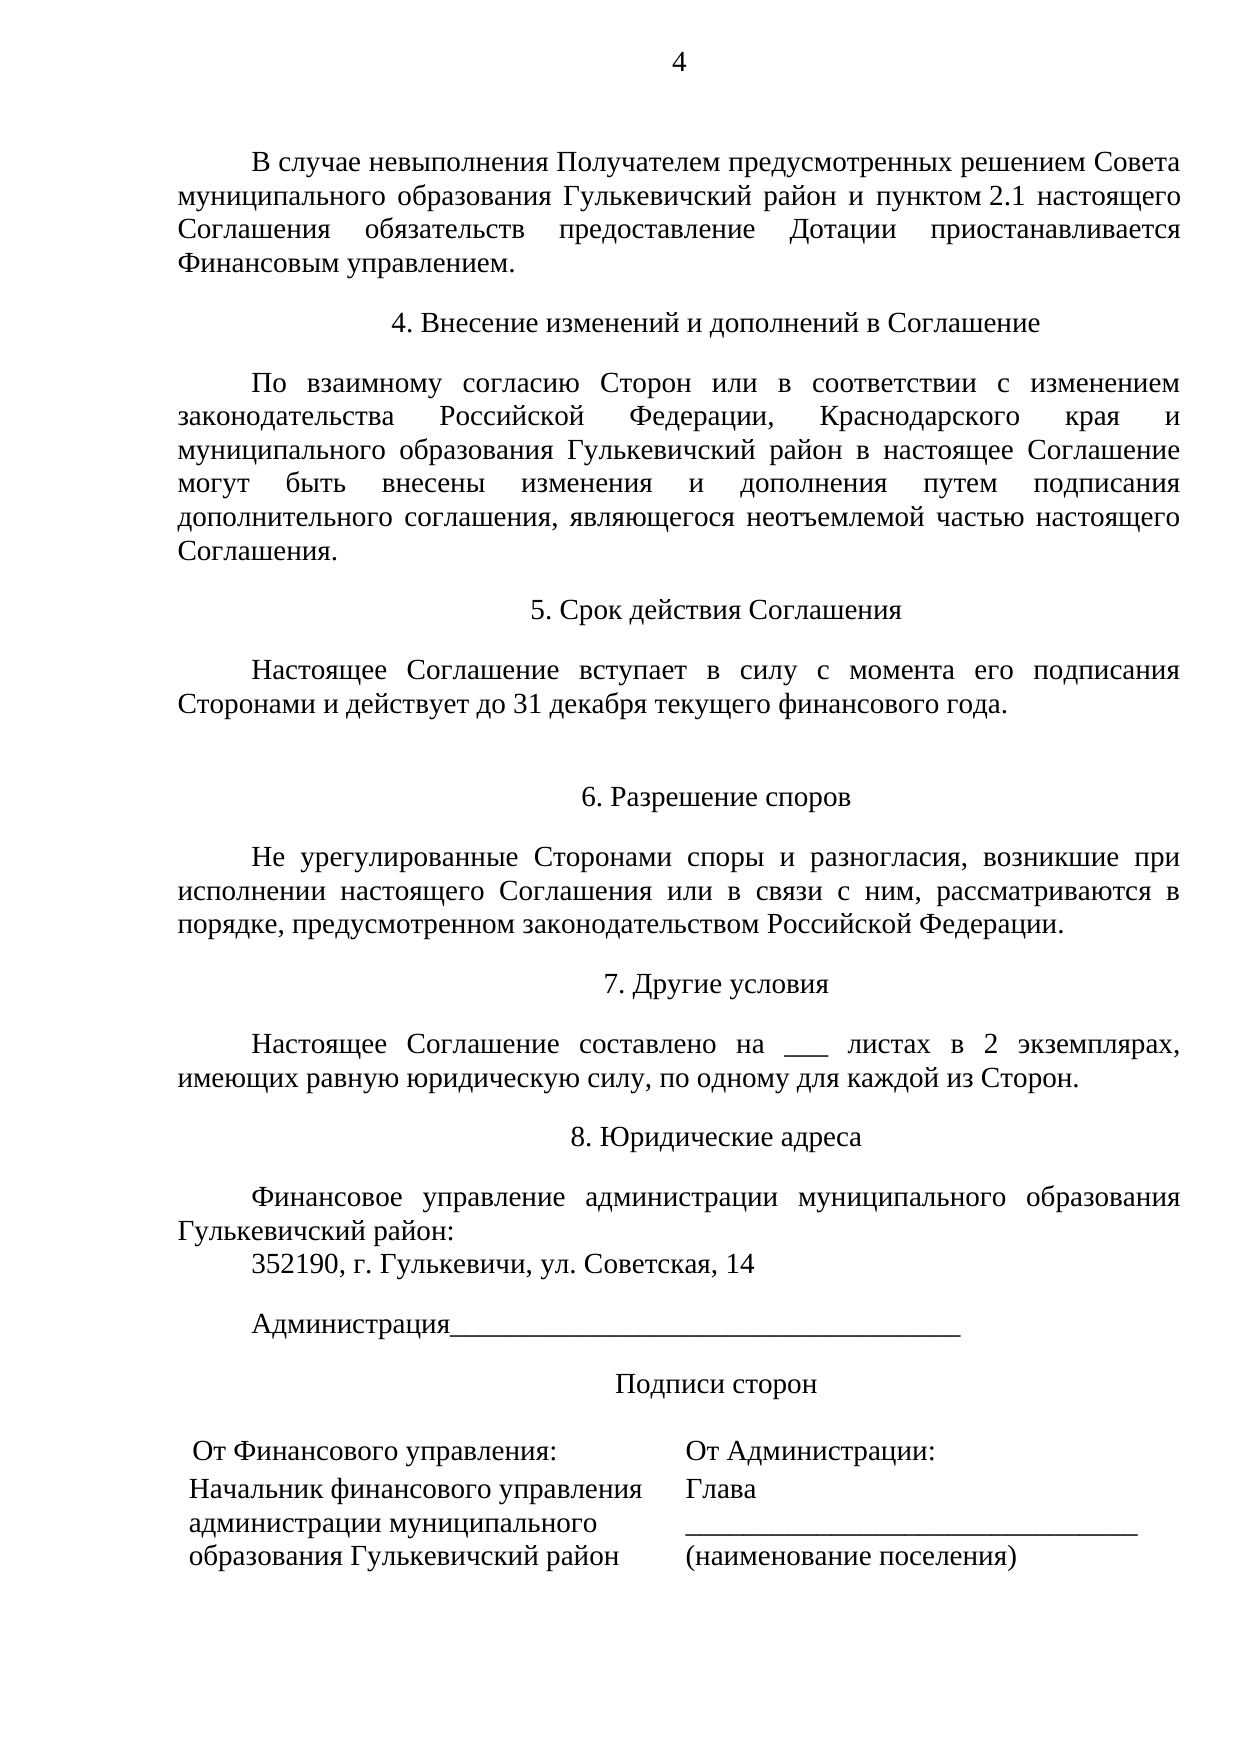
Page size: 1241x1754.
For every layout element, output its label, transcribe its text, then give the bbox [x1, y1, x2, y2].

table_header От Администрации: [674, 1434, 1182, 1471]
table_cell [674, 1471, 1182, 1606]
text 5. Срок действия Соглашения [177, 592, 1181, 626]
text Подписи сторон [177, 1366, 1181, 1400]
text Администрация___________________________________ [177, 1306, 1181, 1340]
text 8. Юридические адреса [177, 1119, 1181, 1153]
text По взаимному согласию Сторон или в соответствии с изменением законодательства Российской Федерации, Краснодарского края и муниципального образования Гулькевичский район в настоящее Соглашение могут быть внесены изменения и дополнения путем подписания дополнительного соглашения, являющегося неотъемлемой частью настоящего Соглашения. [177, 365, 1181, 566]
text Не урегулированные Сторонами споры и разногласия, возникшие при исполнении настоящего Соглашения или в связи с ним, рассматриваются в порядке, предусмотренном законодательством Российской Федерации. [177, 839, 1181, 940]
text Финансовое управление администрации муниципального образования Гулькевичский район: [177, 1179, 1181, 1247]
text 6. Разрешение споров [177, 779, 1181, 813]
text Настоящее Соглашение вступает в силу с момента его подписания Сторонами и действует до 31 декабря текущего финансового года. [177, 652, 1181, 719]
text Настоящее Соглашение составлено на ___ листах в 2 экземплярах, имеющих равную юридическую силу, по одному для каждой из Сторон. [177, 1026, 1181, 1093]
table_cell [177, 1471, 674, 1606]
text 352190, г. Гулькевичи, ул. Советская, 14 [177, 1247, 1181, 1280]
text 7. Другие условия [177, 966, 1181, 1000]
text 4. Внесение изменений и дополнений в Соглашение [177, 305, 1181, 338]
table_header От Финансового управления: [177, 1434, 674, 1471]
text В случае невыполнения Получателем предусмотренных решением Совета муниципального образования Гулькевичский район и пунктом 2.1 настоящего Соглашения обязательств предоставление Дотации приостанавливается Финансовым управлением. [177, 144, 1181, 279]
